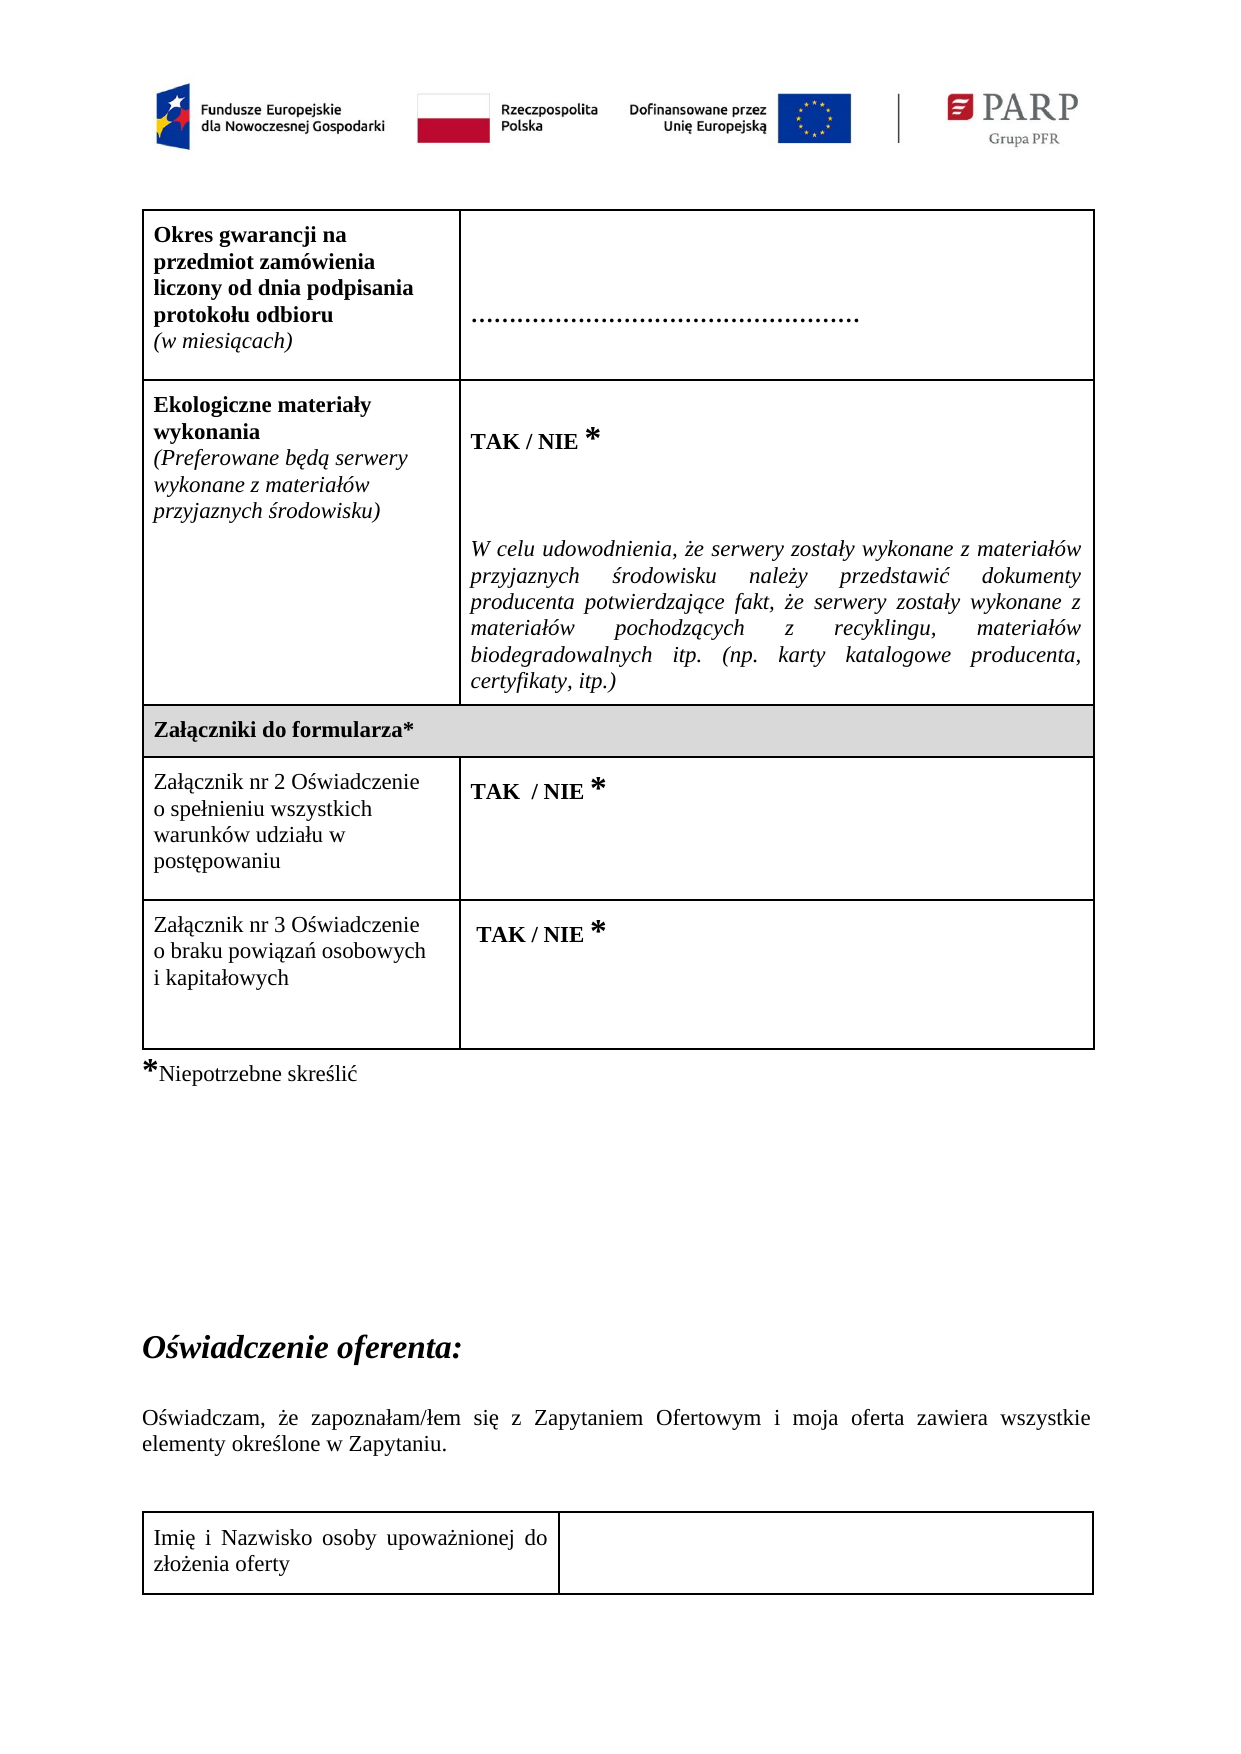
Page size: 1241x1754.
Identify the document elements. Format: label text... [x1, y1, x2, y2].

table_cell …………………………………………… [461, 211, 1093, 379]
text Oświadczam, że zapoznałam/łem się z Zapytaniem Ofertowym i moja oferta zawiera wszystkie elementy określone w Zapytaniu. [142, 1404, 1092, 1457]
table_header [560, 1513, 1092, 1593]
text *Niepotrzebne skreślić [142, 1050, 1092, 1088]
table_cell TAK / NIE * [461, 901, 1093, 1048]
table_cell TAK / NIE * W celu udowodnienia, że serwery zostały wykonane z materiałów przyjaznych środowisku należy przedstawić dokumenty producenta potwierdzające fakt, że serwery zostały wykonane z materiałów pochodzących z recyklingu, materiałów biodegradowalnych itp. (np. karty katalogowe producenta, certyfikaty, itp.) [461, 381, 1093, 704]
table_cell Załączniki do formularza* [144, 706, 1093, 756]
table_cell Załącznik nr 2 Oświadczenie o spełnieniu wszystkich warunków udziału w postępowaniu [144, 758, 459, 899]
picture [141, 73, 1093, 188]
table_cell Załącznik nr 3 Oświadczenie o braku powiązań osobowych i kapitałowych [144, 901, 459, 1048]
table_cell Ekologiczne materiały wykonania (Preferowane będą serwery wykonane z materiałów przyjaznych środowisku) [144, 381, 459, 704]
table_header Imię i Nazwisko osoby upoważnionej do złożenia oferty [144, 1513, 558, 1593]
text Oświadczenie oferenta: [142, 1327, 1092, 1366]
table_cell Okres gwarancji na przedmiot zamówienia liczony od dnia podpisania protokołu odbioru (w miesiącach) [144, 211, 459, 379]
table_cell TAK / NIE * [461, 758, 1093, 899]
